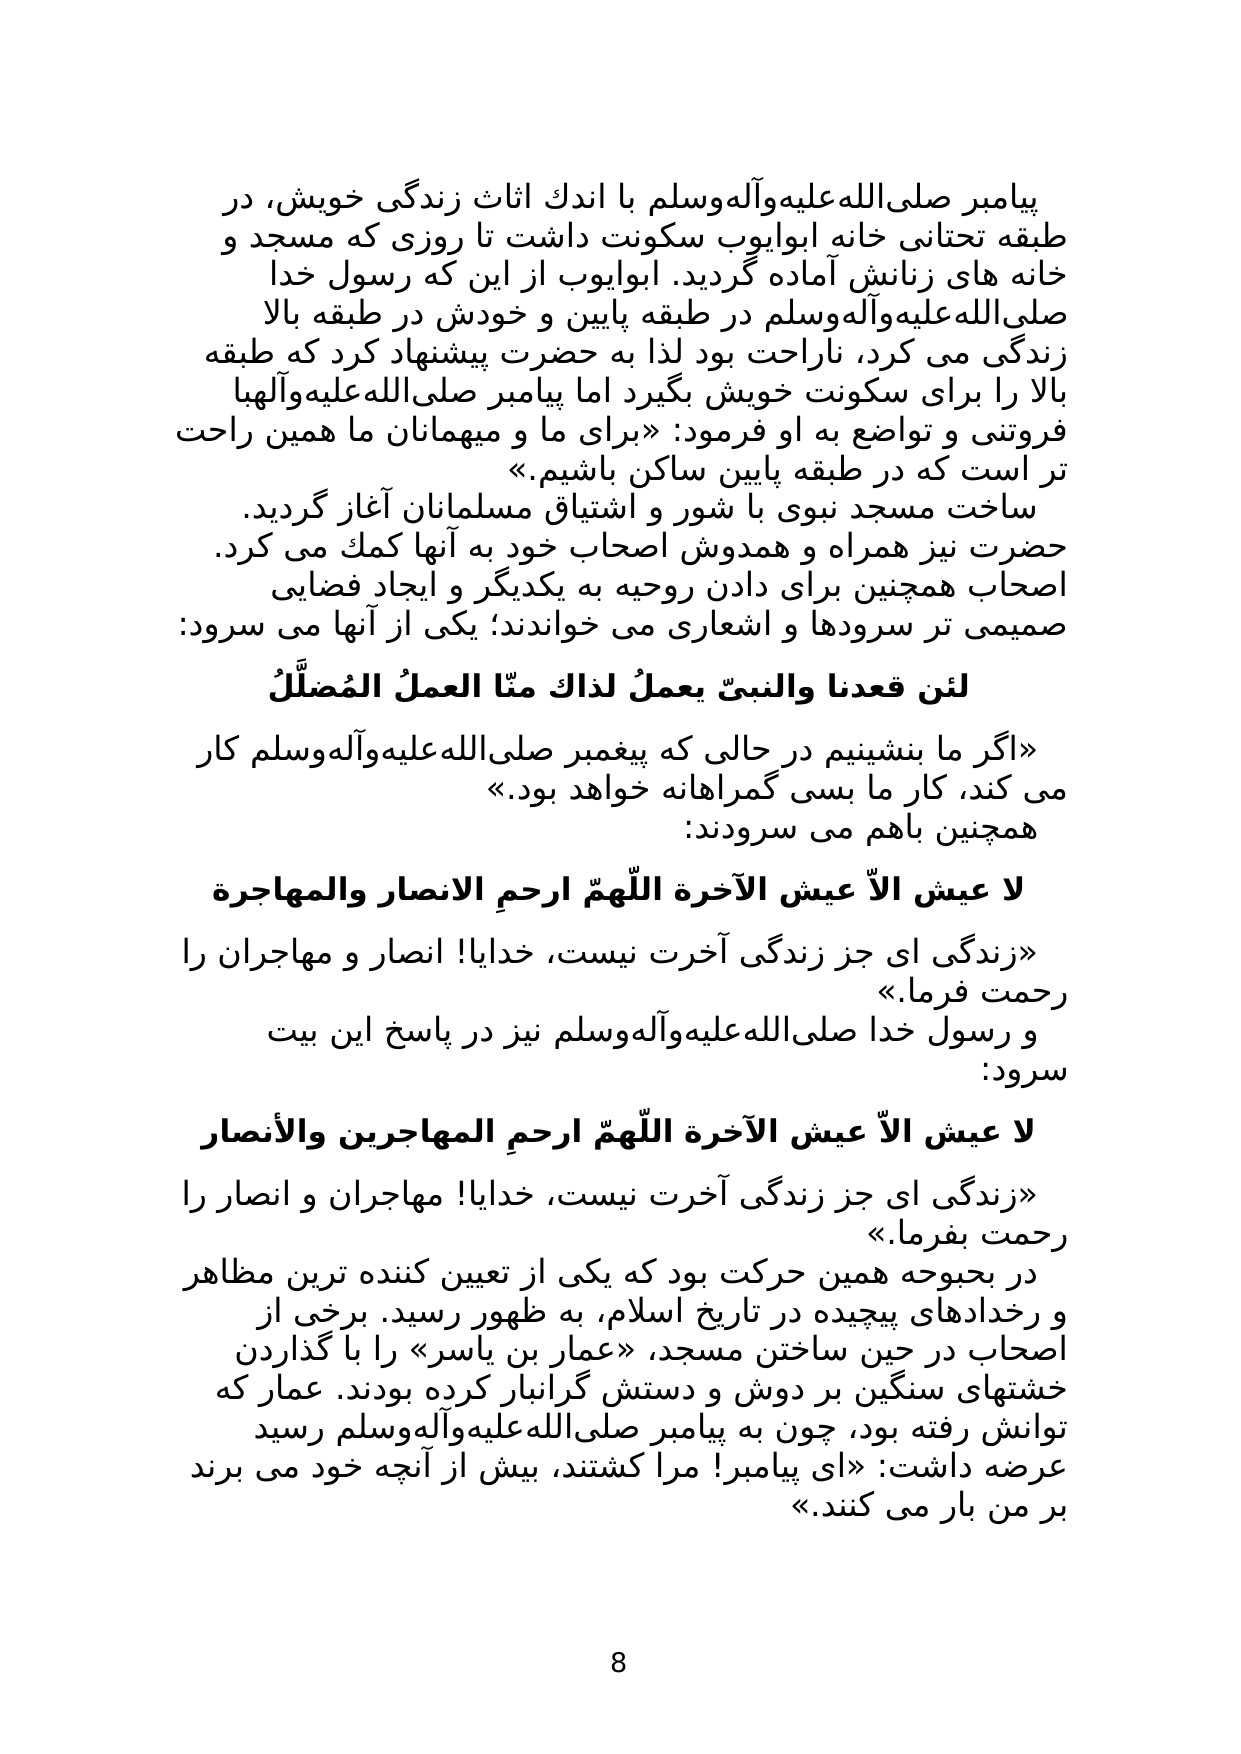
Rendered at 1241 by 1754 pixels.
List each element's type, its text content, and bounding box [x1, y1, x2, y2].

text لا عيش الاّ عيش الآخرة اللّهمّ ارحمِ الانصار والمهاجرة [169, 871, 1069, 908]
text «زندگى اى جز زندگى آخرت نيست، خدايا! انصار و مهاجران را رحمت فرما.» [169, 933, 1069, 1010]
text لا عيش الاّ عيش الآخرة اللّهمّ ارحمِ المهاجرين والأنصار [169, 1113, 1069, 1149]
text همچنين باهم مى سرودند: [169, 807, 1069, 846]
text لئن قعدنا والنبىّ يعملُ لذاك منّا العملُ المُضلَّلُ [169, 668, 1069, 705]
text پيامبر صلى‌الله‌عليه‌وآله‌وسلم با اندك اثاث زندگى خويش، در طبقه تحتانى خانه ابوايوب سكونت داشت تا روزى كه مسجد و خانه هاى زنانش آماده گرديد. ابوايوب از اين كه رسول خدا صلى‌الله‌عليه‌وآله‌وسلم در طبقه پايين و خودش در طبقه بالا زندگى مى كرد، ناراحت بود لذا به حضرت پيشنهاد كرد كه طبقه بالا را براى سكونت خويش بگيرد اما پيامبر صلى‌الله‌عليه‌وآلهبا فروتنى و تواضع به او فرمود: «براى ما و ميهمانان ما همين راحت تر است كه در طبقه پايين ساكن باشيم.» [169, 177, 1069, 488]
text «اگر ما بنشينيم در حالى كه پيغمبر صلى‌الله‌عليه‌وآله‌وسلم كار مى كند، كار ما بسى گمراهانه خواهد بود.» [169, 730, 1069, 807]
text «زندگى اى جز زندگى آخرت نيست، خدايا! مهاجران و انصار را رحمت بفرما.» [169, 1174, 1069, 1252]
text در بحبوحه همين حركت بود كه يكى از تعيين كننده ترين مظاهر و رخدادهاى پيچيده در تاريخ اسلام، به ظهور رسيد. برخى از اصحاب در حين ساختن مسجد، «عمار بن ياسر» را با گذاردن خشتهاى سنگين بر دوش و دستش گرانبار كرده بودند. عمار كه توانش رفته بود، چون به پيامبر صلى‌الله‌عليه‌وآله‌وسلم رسيد عرضه داشت: «اى پيامبر! مرا كشتند، بيش از آنچه خود مى برند بر من بار مى كنند.» [169, 1252, 1069, 1524]
text و رسول خدا صلى‌الله‌عليه‌وآله‌وسلم نيز در پاسخ اين بيت سرود: [169, 1010, 1069, 1088]
text ساخت مسجد نبوى با شور و اشتياق مسلمانان آغاز گرديد. حضرت نيز همراه و همدوش اصحاب خود به آنها كمك مى كرد. اصحاب همچنين براى دادن روحيه به يكديگر و ايجاد فضايى صميمى تر سرودها و اشعارى مى خواندند؛ يكى از آنها مى سرود: [169, 488, 1069, 643]
